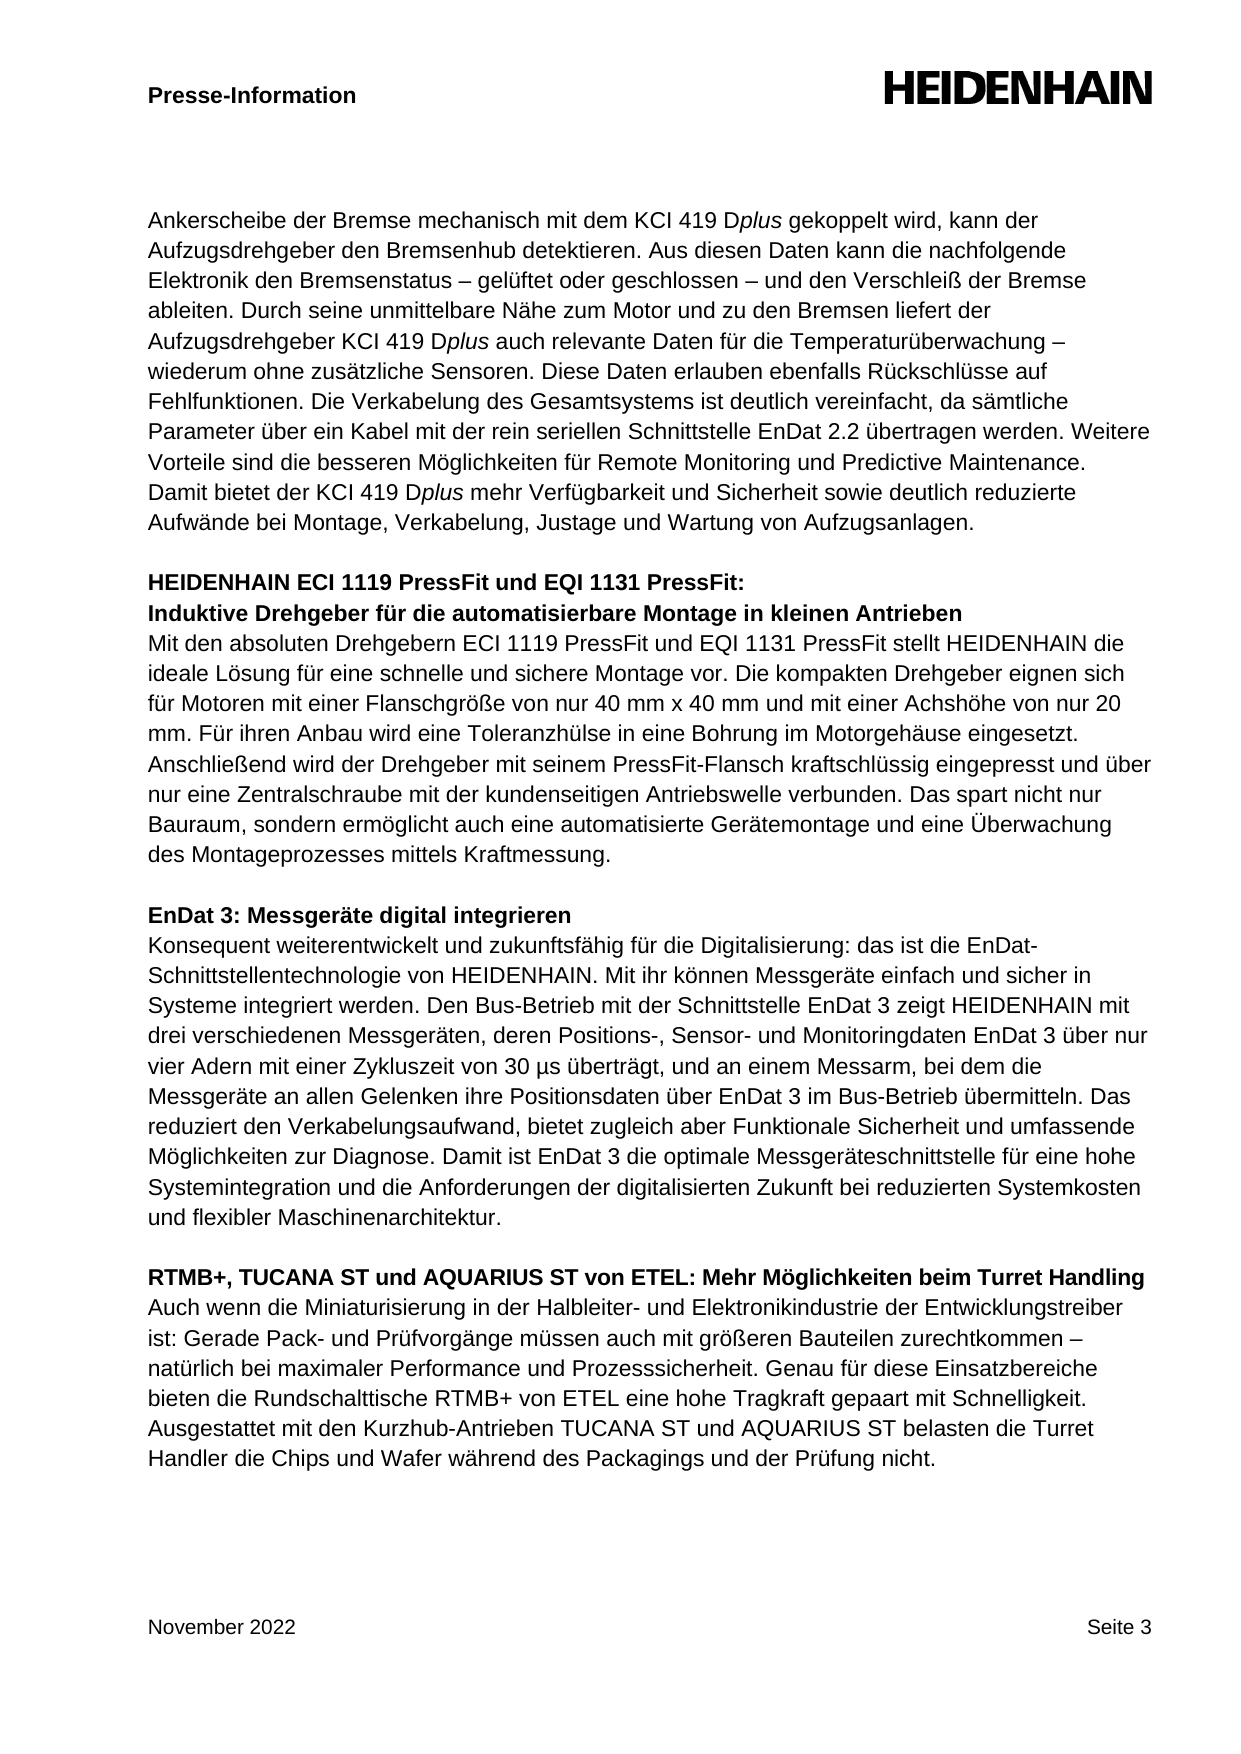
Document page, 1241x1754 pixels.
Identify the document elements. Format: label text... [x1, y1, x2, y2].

text HEIDENHAIN ECI 1119 PressFit und EQI 1131 PressFit: [148, 569, 1152, 596]
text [148, 207, 1152, 535]
text RTMB+, TUCANA ST und AQUARIUS ST von ETEL: Mehr Möglichkeiten beim Turret Handling [148, 1264, 1152, 1290]
text Auch wenn die Miniaturisierung in der Halbleiter- und Elektronikindustrie der Entwicklungstreiber ist: Gerade Pack- und Prüfvorgänge müssen auch mit größeren Bauteilen zurechtkommen – natürlich bei maximaler Performance und Prozesssicherheit. Genau für diese Einsatzbereiche bieten die Rundschalttische RTMB+ von ETEL eine hohe Tragkraft gepaart mit Schnelligkeit. Ausgestattet mit den Kurzhub-Antrieben TUCANA ST und AQUARIUS ST belasten die Turret Handler die Chips und Wafer während des Packagings und der Prüfung nicht. [148, 1294, 1152, 1472]
text Mit den absoluten Drehgebern ECI 1119 PressFit und EQI 1131 PressFit stellt HEIDENHAIN die ideale Lösung für eine schnelle und sichere Montage vor. Die kompakten Drehgeber eignen sich für Motoren mit einer Flanschgröße von nur 40 mm x 40 mm und mit einer Achshöhe von nur 20 mm. Für ihren Anbau wird eine Toleranzhülse in eine Bohrung im Motorgehäuse eingesetzt. Anschließend wird der Drehgeber mit seinem PressFit-Flansch kraftschlüssig eingepresst und über nur eine Zentralschraube mit der kundenseitigen Antriebswelle verbunden. Das spart nicht nur Bauraum, sondern ermöglicht auch eine automatisierte Gerätemontage und eine Überwachung des Montageprozesses mittels Kraftmessung. [148, 630, 1152, 867]
picture [884, 71, 1152, 104]
text Konsequent weiterentwickelt und zukunftsfähig für die Digitalisierung: das ist die EnDat-Schnittstellentechnologie von HEIDENHAIN. Mit ihr können Messgeräte einfach und sicher in Systeme integriert werden. Den Bus-Betrieb mit der Schnittstelle EnDat 3 zeigt HEIDENHAIN mit drei verschiedenen Messgeräten, deren Positions-, Sensor- und Monitoringdaten EnDat 3 über nur vier Adern mit einer Zykluszeit von 30 µs überträgt, und an einem Messarm, bei dem die Messgeräte an allen Gelenken ihre Positionsdaten über EnDat 3 im Bus-Betrieb übermitteln. Das reduziert den Verkabelungsaufwand, bietet zugleich aber Funktionale Sicherheit und umfassende Möglichkeiten zur Diagnose. Damit ist EnDat 3 die optimale Messgeräteschnittstelle für eine hohe Systemintegration und die Anforderungen der digitalisierten Zukunft bei reduzierten Systemkosten und flexibler Maschinenarchitektur. [148, 932, 1152, 1230]
text Induktive Drehgeber für die automatisierbare Montage in kleinen Antrieben [148, 599, 1152, 626]
text EnDat 3: Messgeräte digital integrieren [148, 902, 1152, 928]
